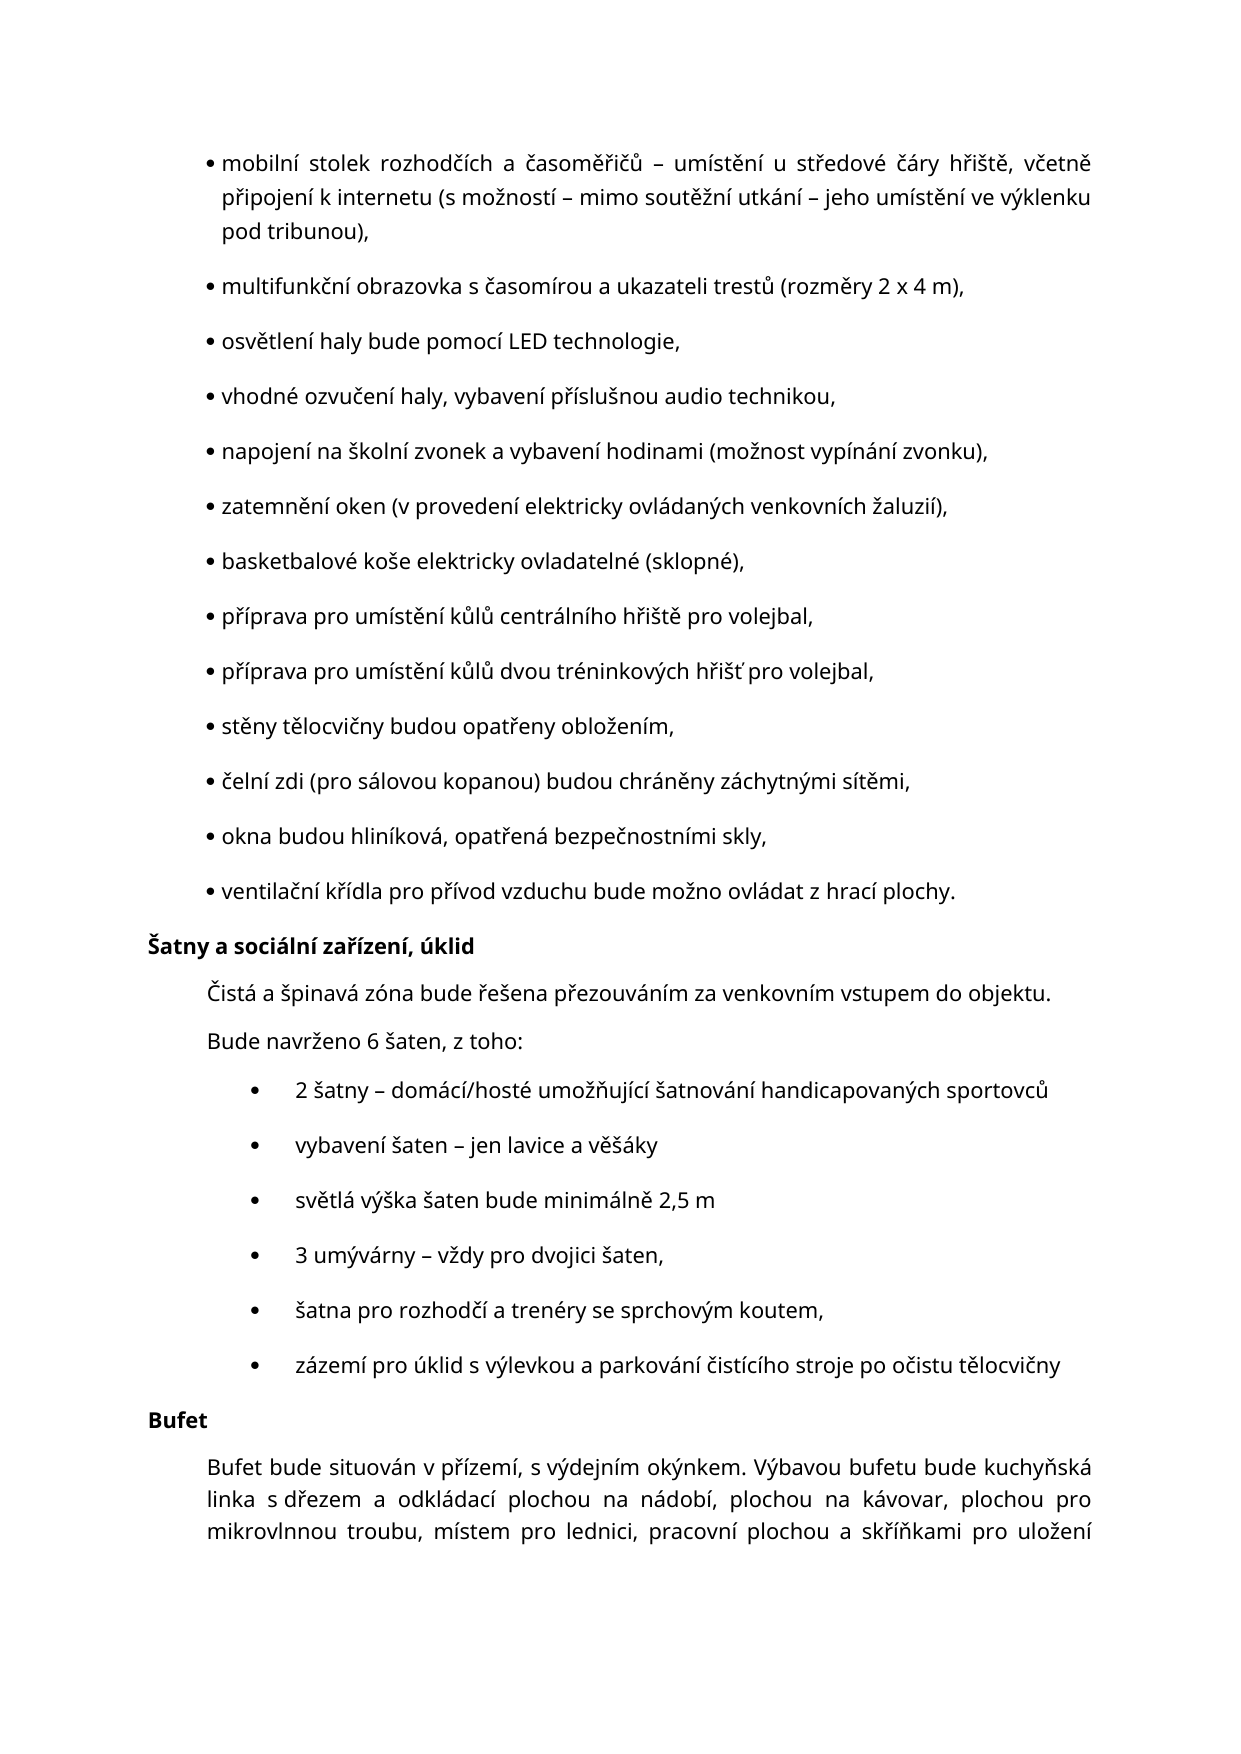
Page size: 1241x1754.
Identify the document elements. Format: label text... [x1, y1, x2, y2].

list mobilní stolek rozhodčích a časoměřičů – umístění u středové čáry hřiště, včetně připojení k internetu (s možností – mimo soutěžní utkání – jeho umístění ve výklenku pod tribunou), [207, 148, 1093, 246]
list čelní zdi (pro sálovou kopanou) budou chráněny záchytnými sítěmi, [192, 766, 1093, 796]
list zatemnění oken (v provedení elektricky ovládaných venkovních žaluzií), [192, 491, 1093, 521]
list okna budou hliníková, opatřená bezpečnostními skly, [192, 821, 1093, 851]
list napojení na školní zvonek a vybavení hodinami (možnost vypínání zvonku), [192, 436, 1093, 466]
text Bude navrženo 6 šaten, z toho: [148, 1026, 1093, 1056]
list ventilační křídla pro přívod vzduchu bude možno ovládat z hrací plochy. [192, 876, 1093, 906]
list osvětlení haly bude pomocí LED technologie, [192, 326, 1093, 356]
list multifunkční obrazovka s časomírou a ukazateli trestů (rozměry 2 x 4 m), [192, 271, 1093, 301]
text Čistá a špinavá zóna bude řešena přezouváním za venkovním vstupem do objektu. [148, 978, 1093, 1007]
list vybavení šaten – jen lavice a věšáky [192, 1130, 1093, 1160]
list příprava pro umístění kůlů centrálního hřiště pro volejbal, [192, 601, 1093, 631]
list 2 šatny – domácí/hosté umožňující šatnování handicapovaných sportovců [192, 1075, 1093, 1105]
list šatna pro rozhodčí a trenéry se sprchovým koutem, [192, 1295, 1093, 1325]
text Šatny a sociální zařízení, úklid [148, 931, 1093, 961]
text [207, 1452, 1093, 1546]
list příprava pro umístění kůlů dvou tréninkových hřišť pro volejbal, [192, 656, 1093, 686]
list stěny tělocvičny budou opatřeny obložením, [192, 711, 1093, 741]
list světlá výška šaten bude minimálně 2,5 m [192, 1185, 1093, 1215]
list 3 umývárny – vždy pro dvojici šaten, [192, 1240, 1093, 1270]
list zázemí pro úklid s výlevkou a parkování čistícího stroje po očistu tělocvičny [192, 1350, 1093, 1380]
list vhodné ozvučení haly, vybavení příslušnou audio technikou, [192, 381, 1093, 411]
list basketbalové koše elektricky ovladatelné (sklopné), [192, 546, 1093, 576]
text Bufet [148, 1405, 1093, 1435]
